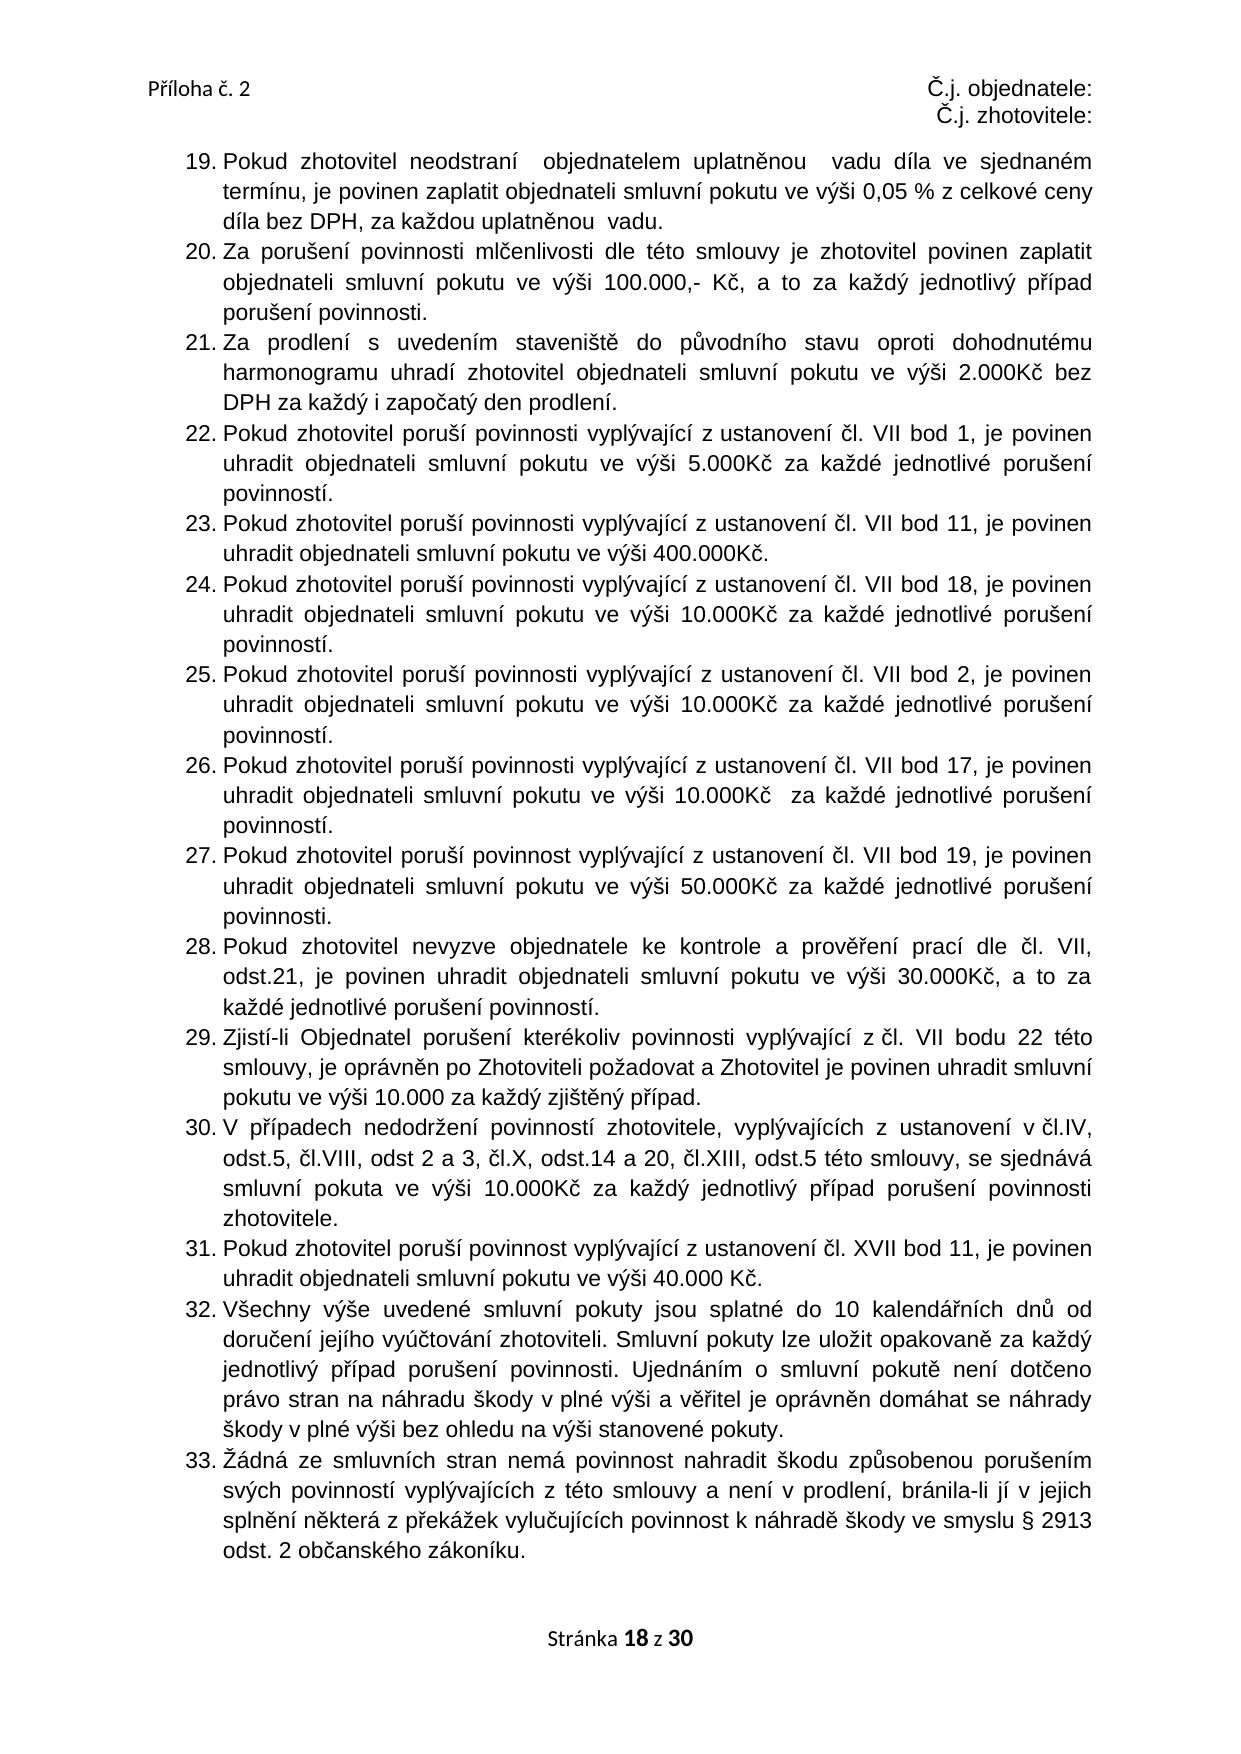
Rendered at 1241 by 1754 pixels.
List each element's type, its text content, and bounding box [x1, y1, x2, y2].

list Pokud zhotovitel poruší povinnosti vyplývající z ustanovení čl. VII bod 17, je povinen uhradit objednateli smluvní pokutu ve výši 10.000Kč za každé jednotlivé porušení povinností. [185, 752, 1093, 838]
list Za prodlení s uvedením staveniště do původního stavu oproti dohodnutému harmonogramu uhradí zhotovitel objednateli smluvní pokutu ve výši 2.000Kč bez DPH za každý i započatý den prodlení. [185, 329, 1093, 416]
list V případech nedodržení povinností zhotovitele, vyplývajících z ustanovení v čl.IV, odst.5, čl.VIII, odst 2 a 3, čl.X, odst.14 a 20, čl.XIII, odst.5 této smlouvy, se sjednává smluvní pokuta ve výši 10.000Kč za každý jednotlivý případ porušení povinnosti zhotovitele. [185, 1114, 1093, 1231]
list Pokud zhotovitel poruší povinnosti vyplývající z ustanovení čl. VII bod 11, je povinen uhradit objednateli smluvní pokutu ve výši 400.000Kč. [185, 510, 1093, 567]
list Pokud zhotovitel poruší povinnosti vyplývající z ustanovení čl. VII bod 2, je povinen uhradit objednateli smluvní pokutu ve výši 10.000Kč za každé jednotlivé porušení povinností. [185, 661, 1093, 748]
list Pokud zhotovitel poruší povinnosti vyplývající z ustanovení čl. VII bod 1, je povinen uhradit objednateli smluvní pokutu ve výši 5.000Kč za každé jednotlivé porušení povinností. [185, 419, 1093, 506]
list Pokud zhotovitel poruší povinnost vyplývající z ustanovení čl. XVII bod 11, je povinen uhradit objednateli smluvní pokutu ve výši 40.000 Kč. [185, 1235, 1093, 1292]
list Pokud zhotovitel nevyzve objednatele ke kontrole a prověření prací dle čl. VII, odst.21, je povinen uhradit objednateli smluvní pokutu ve výši 30.000Kč, a to za každé jednotlivé porušení povinností. [185, 933, 1093, 1020]
list Žádná ze smluvních stran nemá povinnost nahradit škodu způsobenou porušením svých povinností vyplývajících z této smlouvy a není v prodlení, bránila-li jí v jejich splnění některá z překážek vylučujících povinnost k náhradě škody ve smyslu § 2913 odst. 2 občanského zákoníku. [185, 1447, 1093, 1563]
list Pokud zhotovitel neodstraní objednatelem uplatněnou vadu díla ve sjednaném termínu, je povinen zaplatit objednateli smluvní pokutu ve výši 0,05 % z celkové ceny díla bez DPH, za každou uplatněnou vadu. [185, 148, 1093, 234]
list Zjistí-li Objednatel porušení kterékoliv povinnosti vyplývající z čl. VII bodu 22 této smlouvy, je oprávněn po Zhotoviteli požadovat a Zhotovitel je povinen uhradit smluvní pokutu ve výši 10.000 za každý zjištěný případ. [185, 1024, 1093, 1110]
list Pokud zhotovitel poruší povinnost vyplývající z ustanovení čl. VII bod 19, je povinen uhradit objednateli smluvní pokutu ve výši 50.000Kč za každé jednotlivé porušení povinnosti. [185, 842, 1093, 929]
list Za porušení povinnosti mlčenlivosti dle této smlouvy je zhotovitel povinen zaplatit objednateli smluvní pokutu ve výši 100.000,- Kč, a to za každý jednotlivý případ porušení povinnosti. [185, 238, 1093, 325]
list Pokud zhotovitel poruší povinnosti vyplývající z ustanovení čl. VII bod 18, je povinen uhradit objednateli smluvní pokutu ve výši 10.000Kč za každé jednotlivé porušení povinností. [185, 571, 1093, 657]
list Všechny výše uvedené smluvní pokuty jsou splatné do 10 kalendářních dnů od doručení jejího vyúčtování zhotoviteli. Smluvní pokuty lze uložit opakovaně za každý jednotlivý případ porušení povinnosti. Ujednáním o smluvní pokutě není dotčeno právo stran na náhradu škody v plné výši a věřitel je oprávněn domáhat se náhrady škody v plné výši bez ohledu na výši stanovené pokuty. [185, 1296, 1093, 1443]
